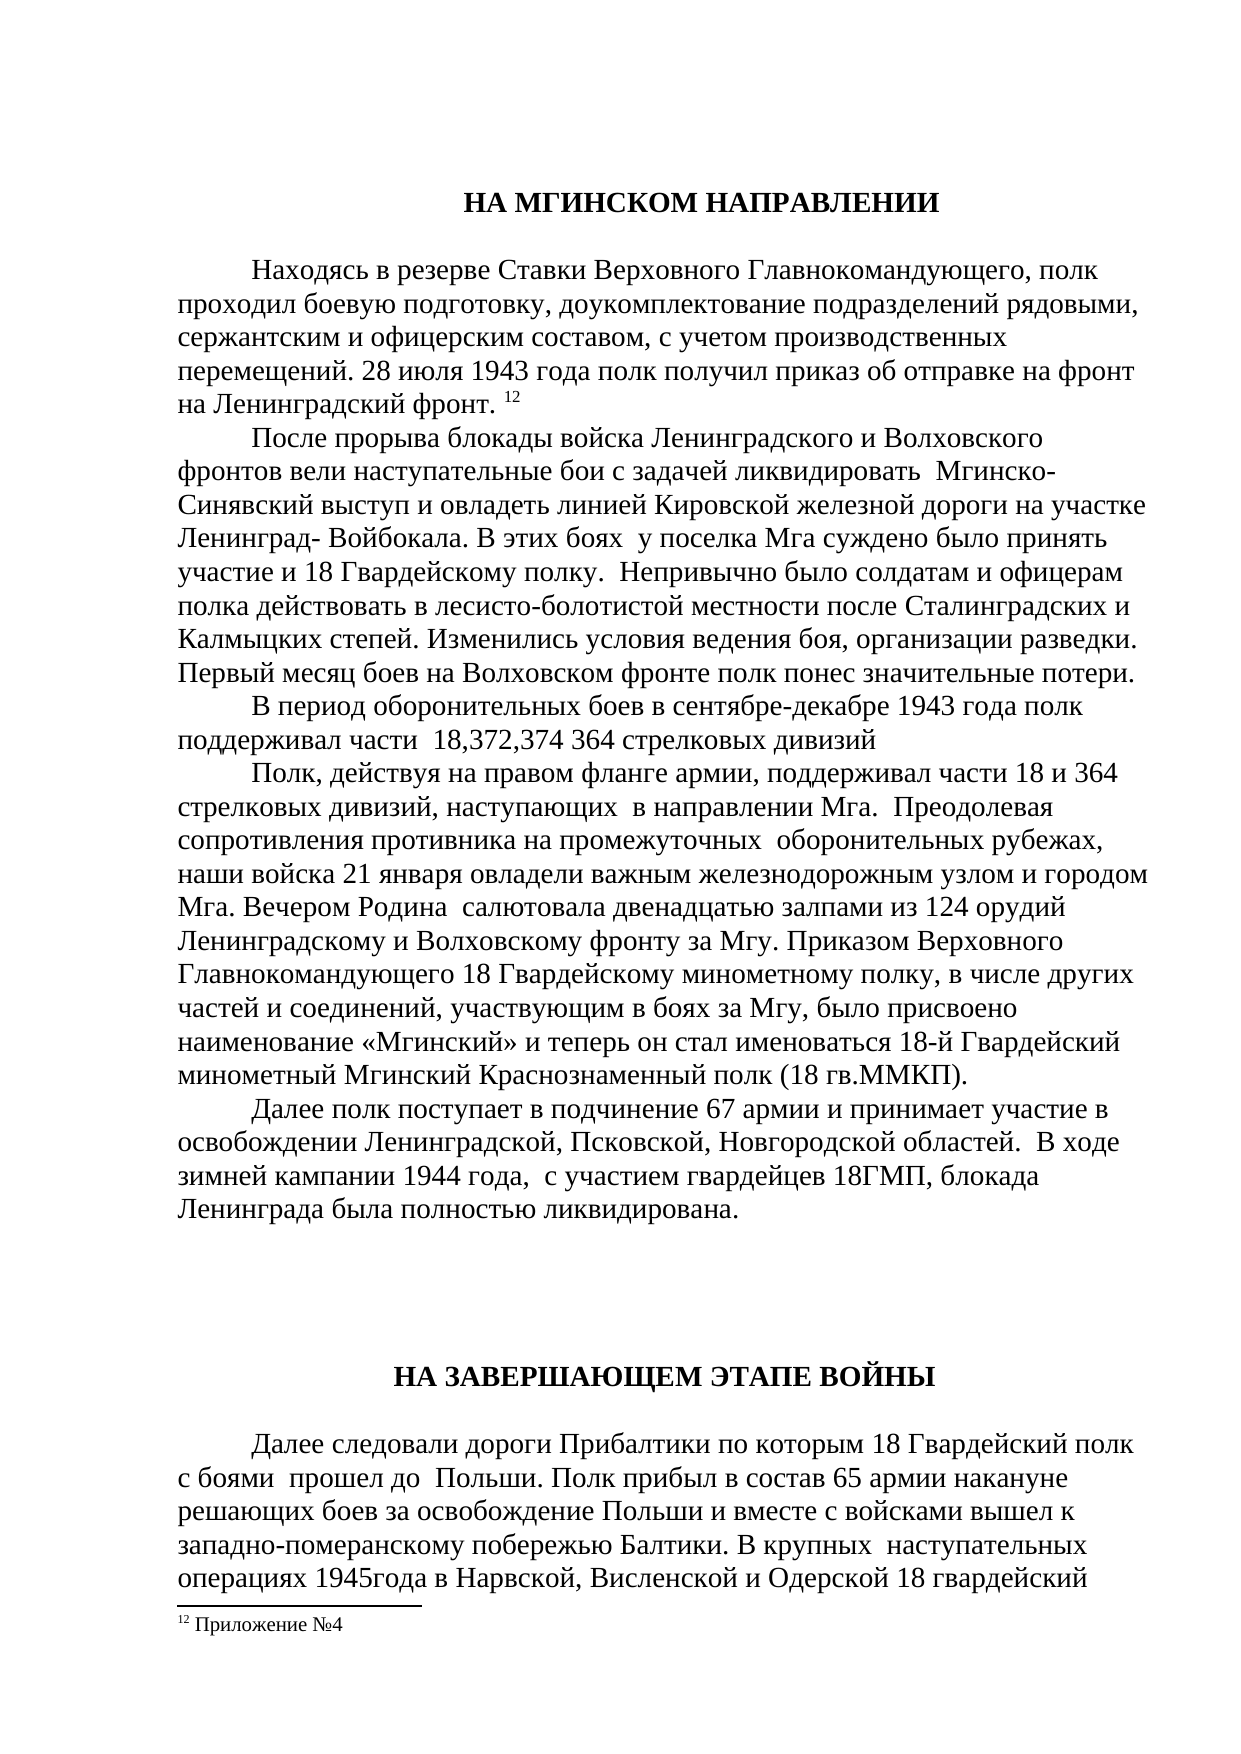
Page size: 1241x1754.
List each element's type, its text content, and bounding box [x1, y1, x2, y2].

text Далее полк поступает в подчинение 67 армии и принимает участие в освобождении Ленинградской, Псковской, Новгородской областей. В ходе зимней кампании 1944 года, с участием гвардейцев 18ГМП, блокада Ленинграда была полностью ликвидирована. [177, 1091, 1152, 1225]
text Находясь в резерве Ставки Верховного Главнокомандующего, полк проходил боевую подготовку, доукомплектование подразделений рядовыми, сержантским и офицерским составом, с учетом производственных перемещений. 28 июля 1943 года полк получил приказ об отправке на фронт на Ленинградский фронт. [177, 252, 1152, 420]
text НА ЗАВЕРШАЮЩЕМ ЭТАПЕ ВОЙНЫ [177, 1359, 1152, 1393]
text НА МГИНСКОМ НАПРАВЛЕНИИ [177, 185, 1152, 219]
text Полк, действуя на правом фланге армии, поддерживал части 18 и 364 стрелковых дивизий, наступающих в направлении Мга. Преодолевая сопротивления противника на промежуточных оборонительных рубежах, наши войска 21 января овладели важным железнодорожным узлом и городом Мга. Вечером Родина салютовала двенадцатью залпами из 124 орудий Ленинградскому и Волховскому фронту за Мгу. Приказом Верховного Главнокомандующего 18 Гвардейскому минометному полку, в числе других частей и соединений, участвующим в боях за Мгу, было присвоено наименование «Мгинский» и теперь он стал именоваться 18-й Гвардейский минометный Мгинский Краснознаменный полк (18 гв.ММКП). [177, 755, 1152, 1091]
text В период оборонительных боев в сентябре-декабре 1943 года полк поддерживал части 18,372,374 364 стрелковых дивизий [177, 688, 1152, 755]
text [177, 1426, 1152, 1594]
text После прорыва блокады войска Ленинградского и Волховского фронтов вели наступательные бои с задачей ликвидировать Мгинско-Синявский выступ и овладеть линией Кировской железной дороги на участке Ленинград- Войбокала. В этих боях у поселка Мга суждено было принять участие и 18 Гвардейскому полку. Непривычно было солдатам и офицерам полка действовать в лесисто-болотистой местности после Сталинградских и Калмыцких степей. Изменились условия ведения боя, организации разведки. Первый месяц боев на Волховском фронте полк понес значительные потери. [177, 420, 1152, 688]
